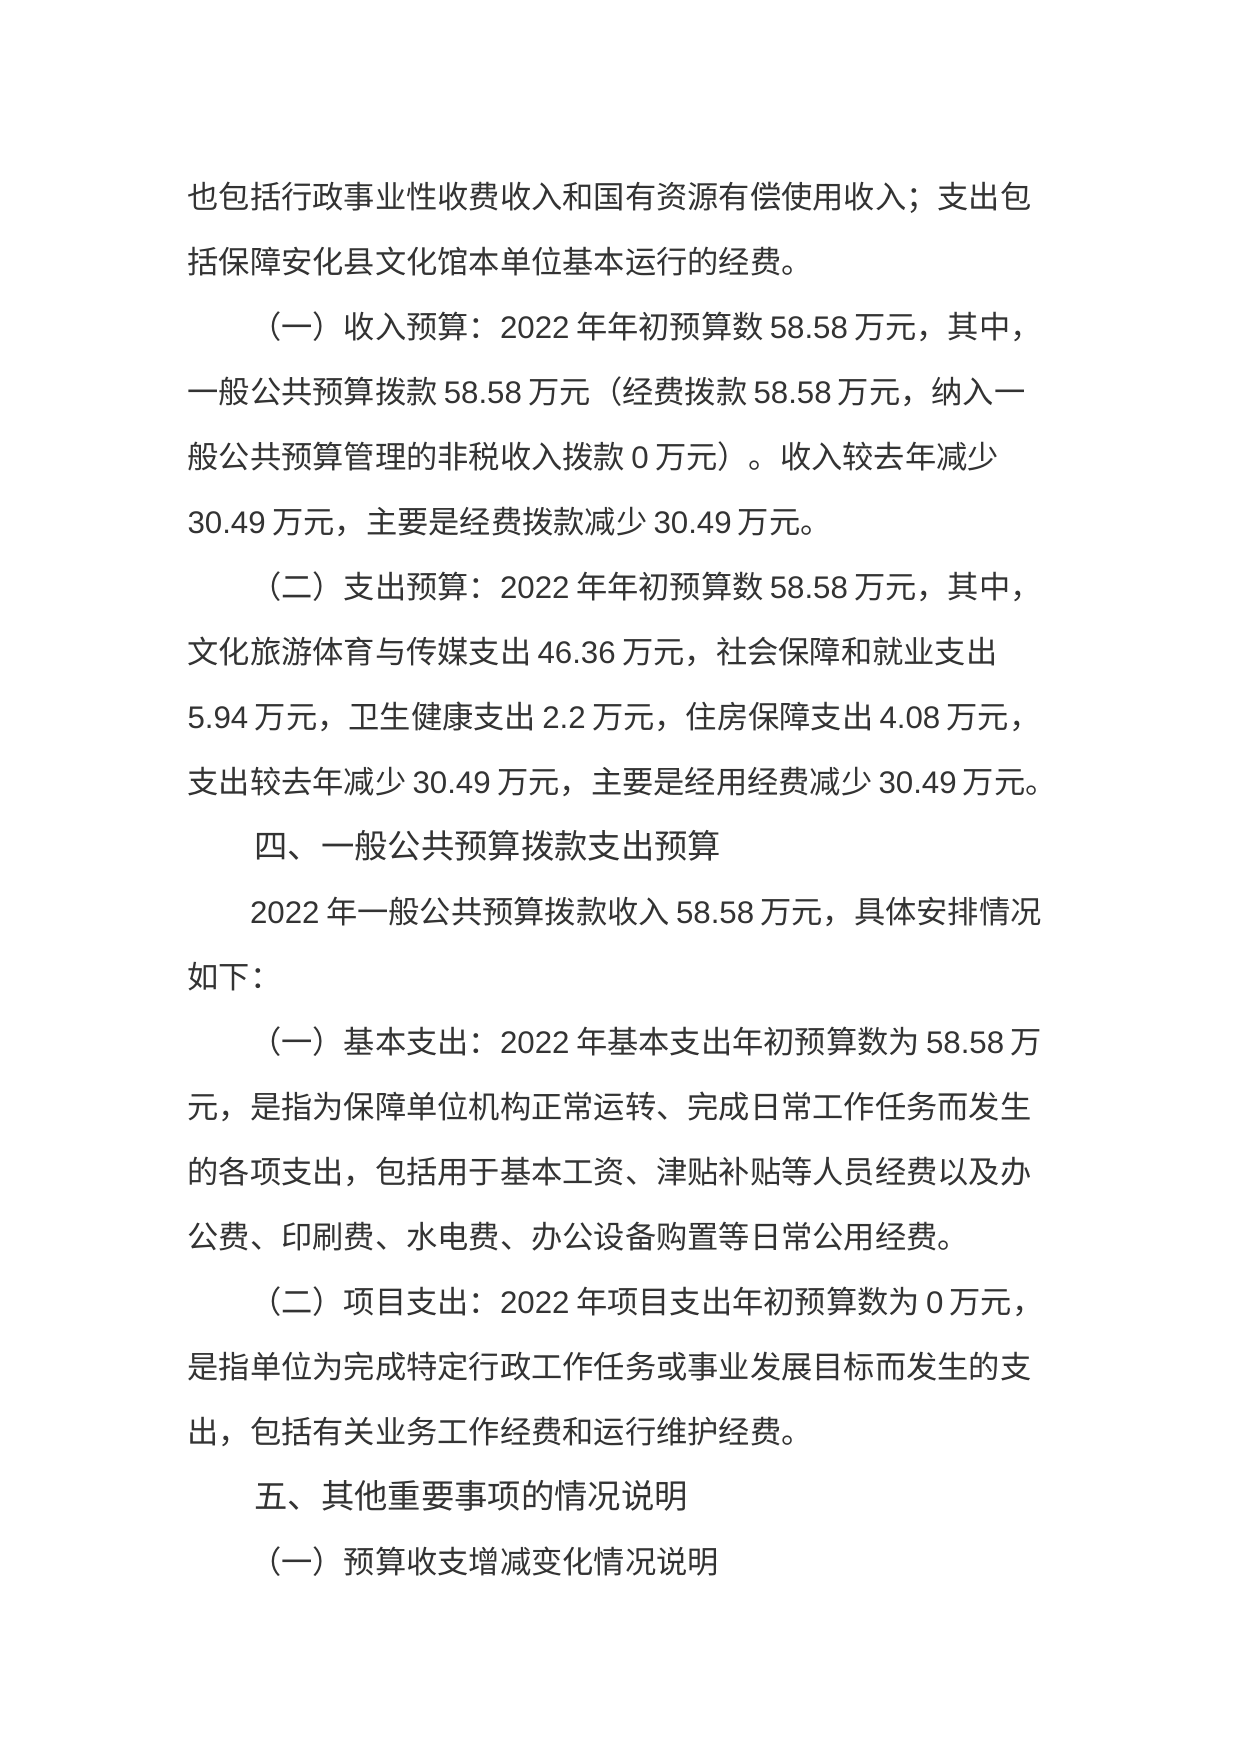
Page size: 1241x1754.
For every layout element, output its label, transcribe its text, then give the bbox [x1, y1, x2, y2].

text （一）预算收支增减变化情况说明 [187, 1527, 1053, 1592]
text （一）收入预算：2022年年初预算数58.58万元，其中，一般公共预算拨款58.58万元（经费拨款58.58万元，纳入一般公共预算管理的非税收入拨款0万元）。收入较去年减少30.49万元，主要是经费拨款减少30.49万元。 [187, 292, 1053, 552]
text （二）支出预算：2022年年初预算数58.58万元，其中，文化旅游体育与传媒支出46.36万元，社会保障和就业支出5.94万元，卫生健康支出2.2万元，住房保障支出4.08万元，支出较去年减少30.49万元，主要是经用经费减少30.49万元。 [187, 552, 1053, 812]
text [187, 162, 1053, 292]
text 四、一般公共预算拨款支出预算 [187, 812, 1053, 877]
text （一）基本支出：2022年基本支出年初预算数为58.58万元，是指为保障单位机构正常运转、完成日常工作任务而发生的各项支出，包括用于基本工资、津贴补贴等人员经费以及办公费、印刷费、水电费、办公设备购置等日常公用经费。 [187, 1007, 1053, 1267]
text 五、其他重要事项的情况说明 [187, 1462, 1053, 1527]
text 2022年一般公共预算拨款收入58.58万元，具体安排情况如下： [187, 877, 1053, 1007]
text （二）项目支出：2022年项目支出年初预算数为0万元，是指单位为完成特定行政工作任务或事业发展目标而发生的支出，包括有关业务工作经费和运行维护经费。 [187, 1267, 1053, 1462]
